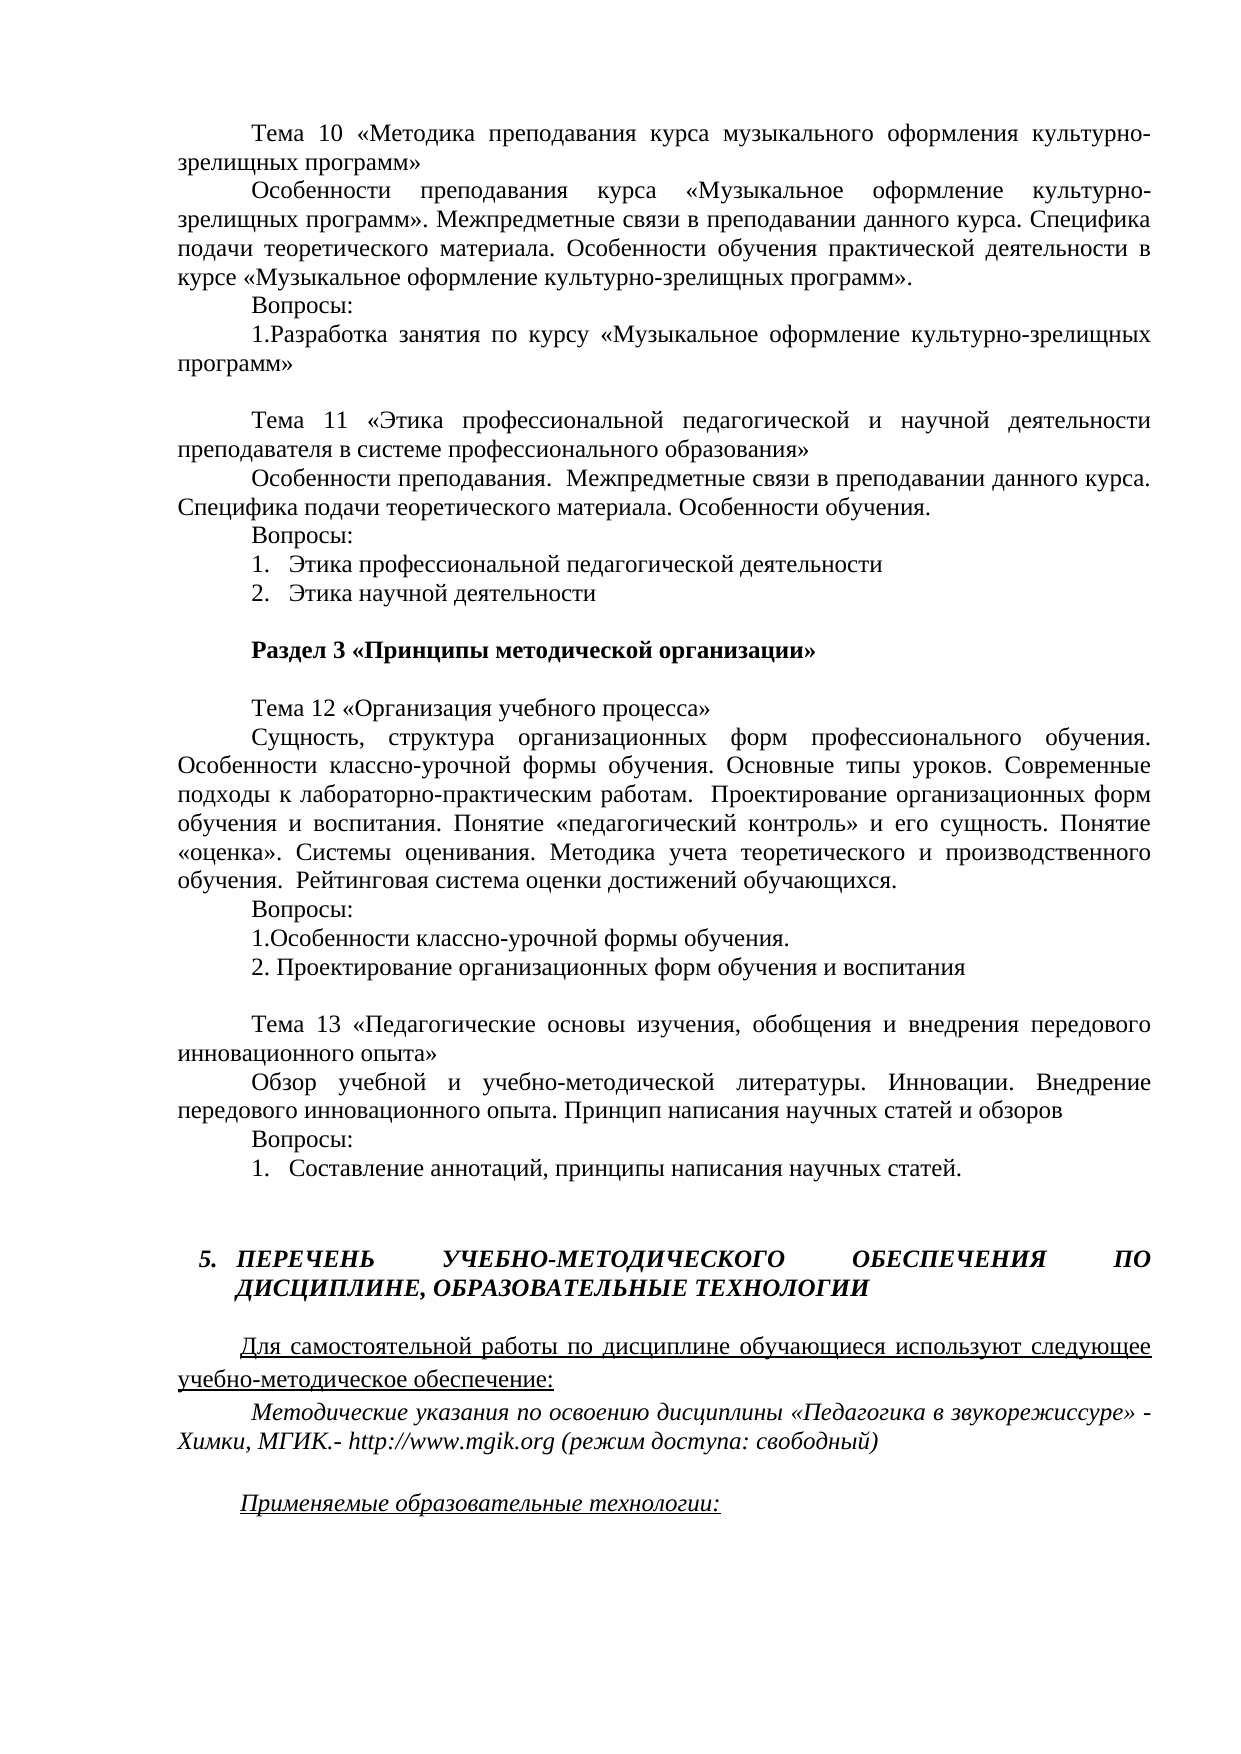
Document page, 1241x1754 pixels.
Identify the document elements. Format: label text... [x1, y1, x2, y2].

text Применяемые образовательные технологии: [177, 1488, 1152, 1517]
text 1.Разработка занятия по курсу «Музыкальное оформление культурно-зрелищных программ» [177, 319, 1152, 377]
subtitle ПЕРЕЧЕНЬ УЧЕБНО-МЕТОДИЧЕСКОГО ОБЕСПЕЧЕНИЯ ПО ДИСЦИПЛИНЕ, ОБРАЗОВАТЕЛЬНЫЕ ТЕХНОЛОГИИ [199, 1244, 1152, 1302]
text Вопросы: [177, 894, 1152, 923]
text Тема 11 «Этика профессиональной педагогической и научной деятельности преподавателя в системе профессионального образования» [177, 406, 1152, 463]
text Тема 13 «Педагогические основы изучения, обобщения и внедрения передового инновационного опыта» [177, 1009, 1152, 1067]
text Обзор учебной и учебно-методической литературы. Инновации. Внедрение передового инновационного опыта. Принцип написания научных статей и обзоров [177, 1067, 1152, 1124]
text Сущность, структура организационных форм профессионального обучения. Особенности классно-урочной формы обучения. Основные типы уроков. Современные подходы к лабораторно-практическим работам. Проектирование организационных форм обучения и воспитания. Понятие «педагогический контроль» и его сущность. Понятие «оценка». Системы оценивания. Методика учета теоретического и производственного обучения. Рейтинговая система оценки достижений обучающихся. [177, 722, 1152, 894]
list Этика научной деятельности [251, 578, 1152, 607]
text Особенности преподавания. Межпредметные связи в преподавании данного курса. Специфика подачи теоретического материала. Особенности обучения. [177, 463, 1152, 521]
text Вопросы: [177, 1124, 1152, 1153]
text Раздел 3 «Принципы методической организации» [177, 636, 1152, 664]
text 1.Особенности классно-урочной формы обучения. [177, 923, 1152, 952]
text Особенности преподавания курса «Музыкальное оформление культурно-зрелищных программ». Межпредметные связи в преподавании данного курса. Специфика подачи теоретического материала. Особенности обучения практической деятельности в курсе «Музыкальное оформление культурно-зрелищных программ». [177, 176, 1152, 291]
list Составление аннотаций, принципы написания научных статей. [251, 1153, 1152, 1182]
text Тема 10 «Методика преподавания курса музыкального оформления культурно-зрелищных программ» [177, 118, 1152, 176]
text 2. Проектирование организационных форм обучения и воспитания [177, 952, 1152, 981]
list Этика профессиональной педагогической деятельности [251, 549, 1152, 578]
text Для самостоятельной работы по дисциплине обучающиеся используют следующее учебно-методическое обеспечение: [177, 1331, 1152, 1393]
text Вопросы: [177, 521, 1152, 549]
text Вопросы: [177, 291, 1152, 319]
text Тема 12 «Организация учебного процесса» [177, 693, 1152, 722]
text Методические указания по освоению дисциплины «Педагогика в звукорежиссуре» - Химки, МГИК.- http://www.mgik.org (режим доступа: свободный) [177, 1397, 1152, 1455]
